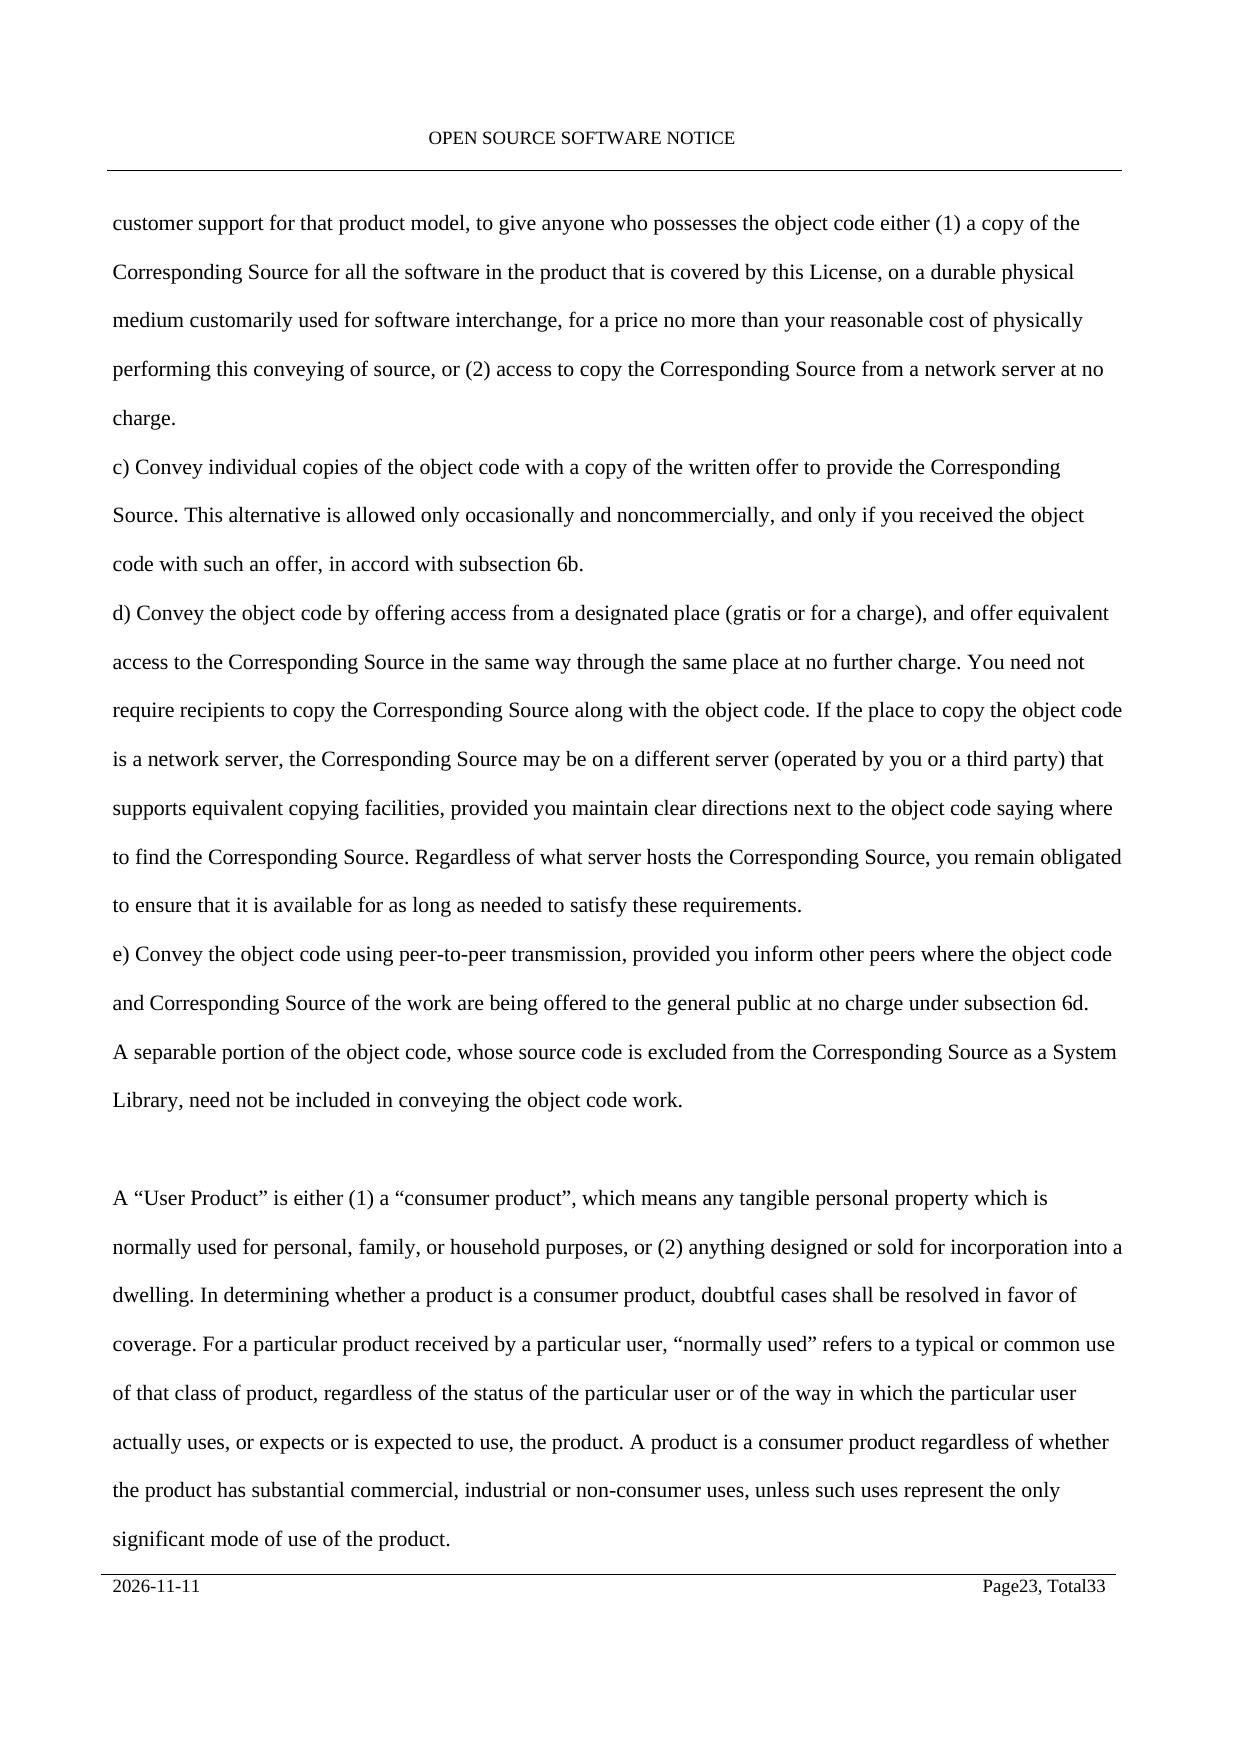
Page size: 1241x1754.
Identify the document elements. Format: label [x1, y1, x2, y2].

text [112, 206, 1128, 1555]
